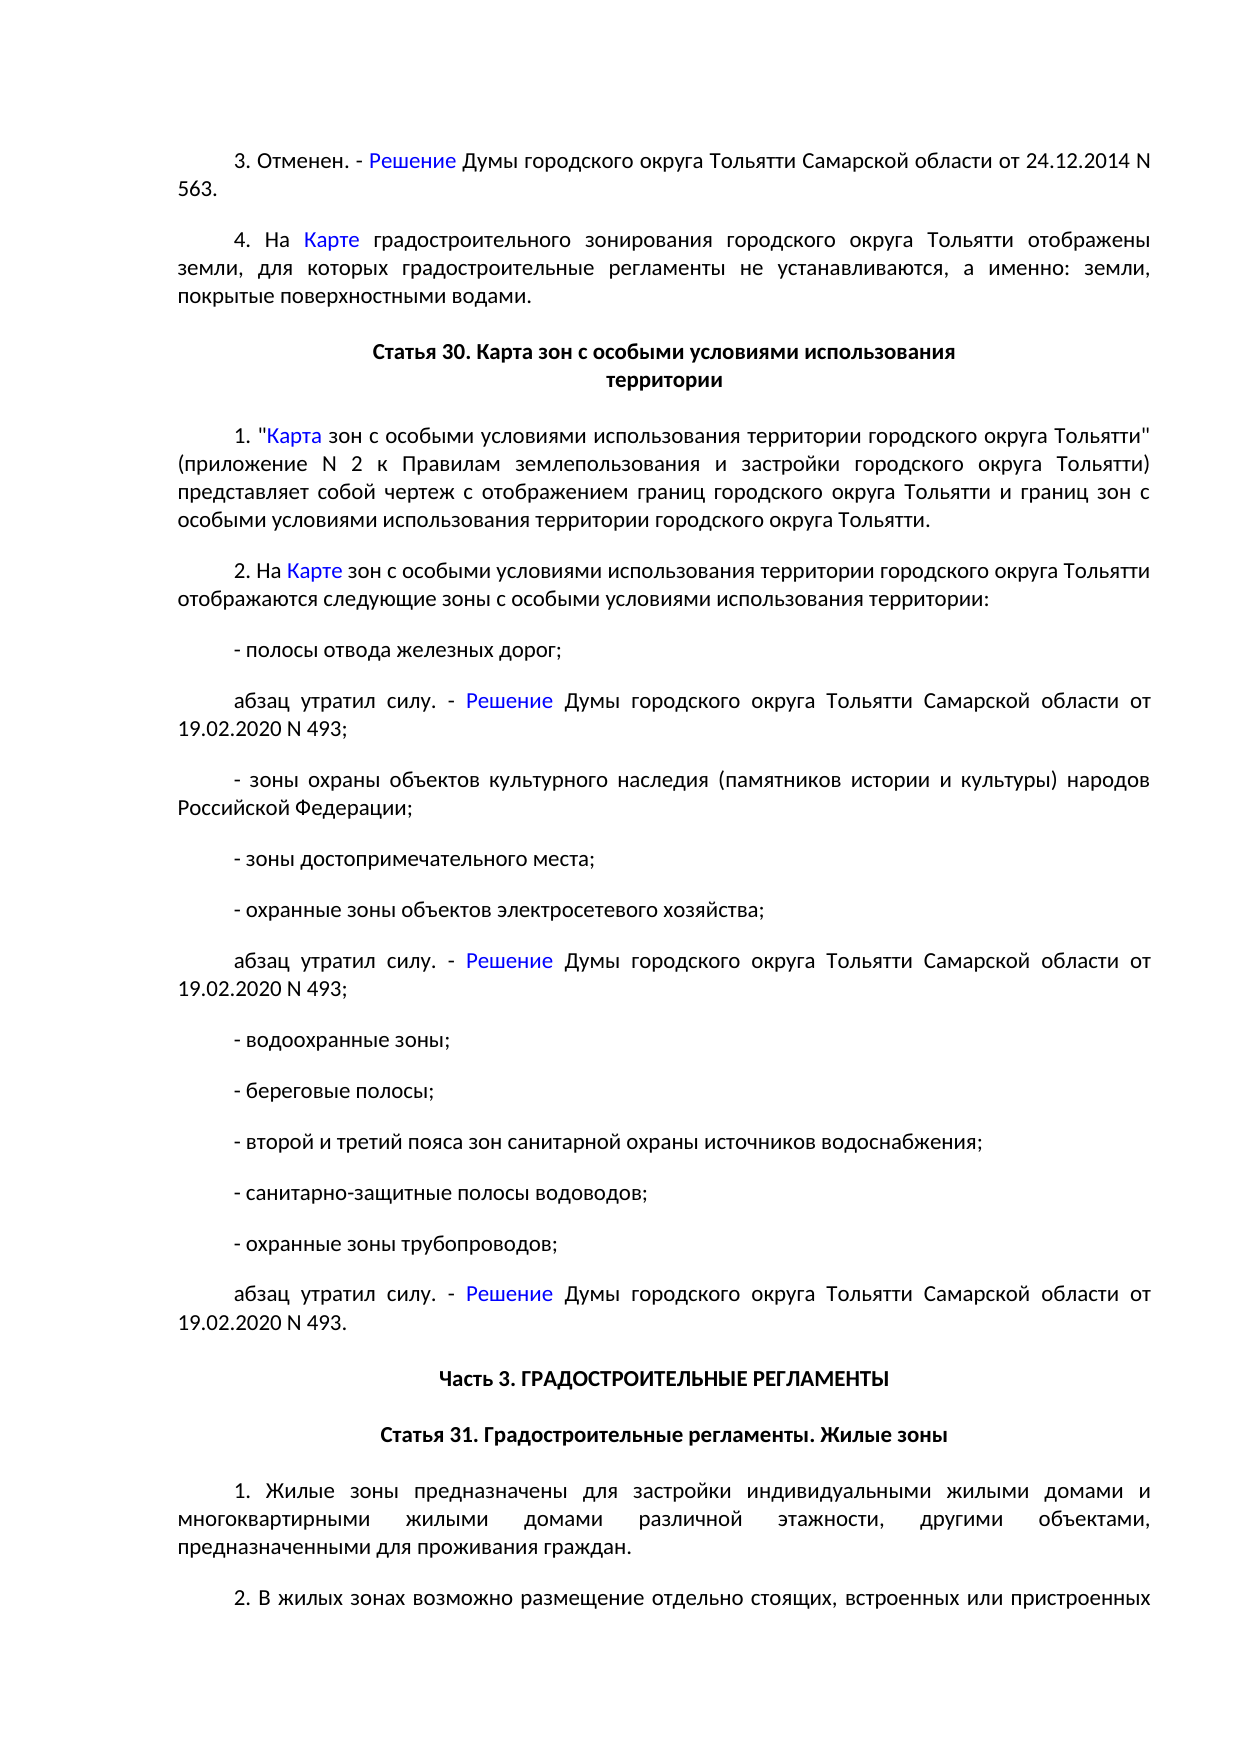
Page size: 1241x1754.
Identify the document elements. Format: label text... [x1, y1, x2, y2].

text абзац утратил силу. - Решение Думы городского округа Тольятти Самарской области от 19.02.2020 N 493; [177, 686, 1152, 742]
text - зоны достопримечательного места; [177, 844, 1152, 872]
text - охранные зоны объектов электросетевого хозяйства; [177, 895, 1152, 923]
text абзац утратил силу. - Решение Думы городского округа Тольятти Самарской области от 19.02.2020 N 493. [177, 1279, 1152, 1336]
text абзац утратил силу. - Решение Думы городского округа Тольятти Самарской области от 19.02.2020 N 493; [177, 946, 1152, 1002]
text - береговые полосы; [177, 1076, 1152, 1104]
text - зоны охраны объектов культурного наследия (памятников истории и культуры) народов Российской Федерации; [177, 765, 1152, 821]
title Статья 31. Градостроительные регламенты. Жилые зоны [177, 1420, 1152, 1448]
text 4. На Карте градостроительного зонирования городского округа Тольятти отображены земли, для которых градостроительные регламенты не устанавливаются, а именно: земли, покрытые поверхностными водами. [177, 225, 1152, 309]
text - санитарно-защитные полосы водоводов; [177, 1178, 1152, 1206]
text - водоохранные зоны; [177, 1025, 1152, 1053]
text 3. Отменен. - Решение Думы городского округа Тольятти Самарской области от 24.12.2014 N 563. [177, 146, 1152, 202]
title Часть 3. ГРАДОСТРОИТЕЛЬНЫЕ РЕГЛАМЕНТЫ [177, 1364, 1152, 1392]
title территории [177, 365, 1152, 393]
title Статья 30. Карта зон с особыми условиями использования [177, 337, 1152, 365]
text - полосы отвода железных дорог; [177, 635, 1152, 663]
text - охранные зоны трубопроводов; [177, 1229, 1152, 1257]
text 1. "Карта зон с особыми условиями использования территории городского округа Тольятти" (приложение N 2 к Правилам землепользования и застройки городского округа Тольятти) представляет собой чертеж с отображением границ городского округа Тольятти и границ зон с особыми условиями использования территории городского округа Тольятти. [177, 421, 1152, 533]
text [177, 1583, 1152, 1611]
text - второй и третий пояса зон санитарной охраны источников водоснабжения; [177, 1127, 1152, 1155]
text 1. Жилые зоны предназначены для застройки индивидуальными жилыми домами и многоквартирными жилыми домами различной этажности, другими объектами, предназначенными для проживания граждан. [177, 1476, 1152, 1560]
text 2. На Карте зон с особыми условиями использования территории городского округа Тольятти отображаются следующие зоны с особыми условиями использования территории: [177, 556, 1152, 612]
